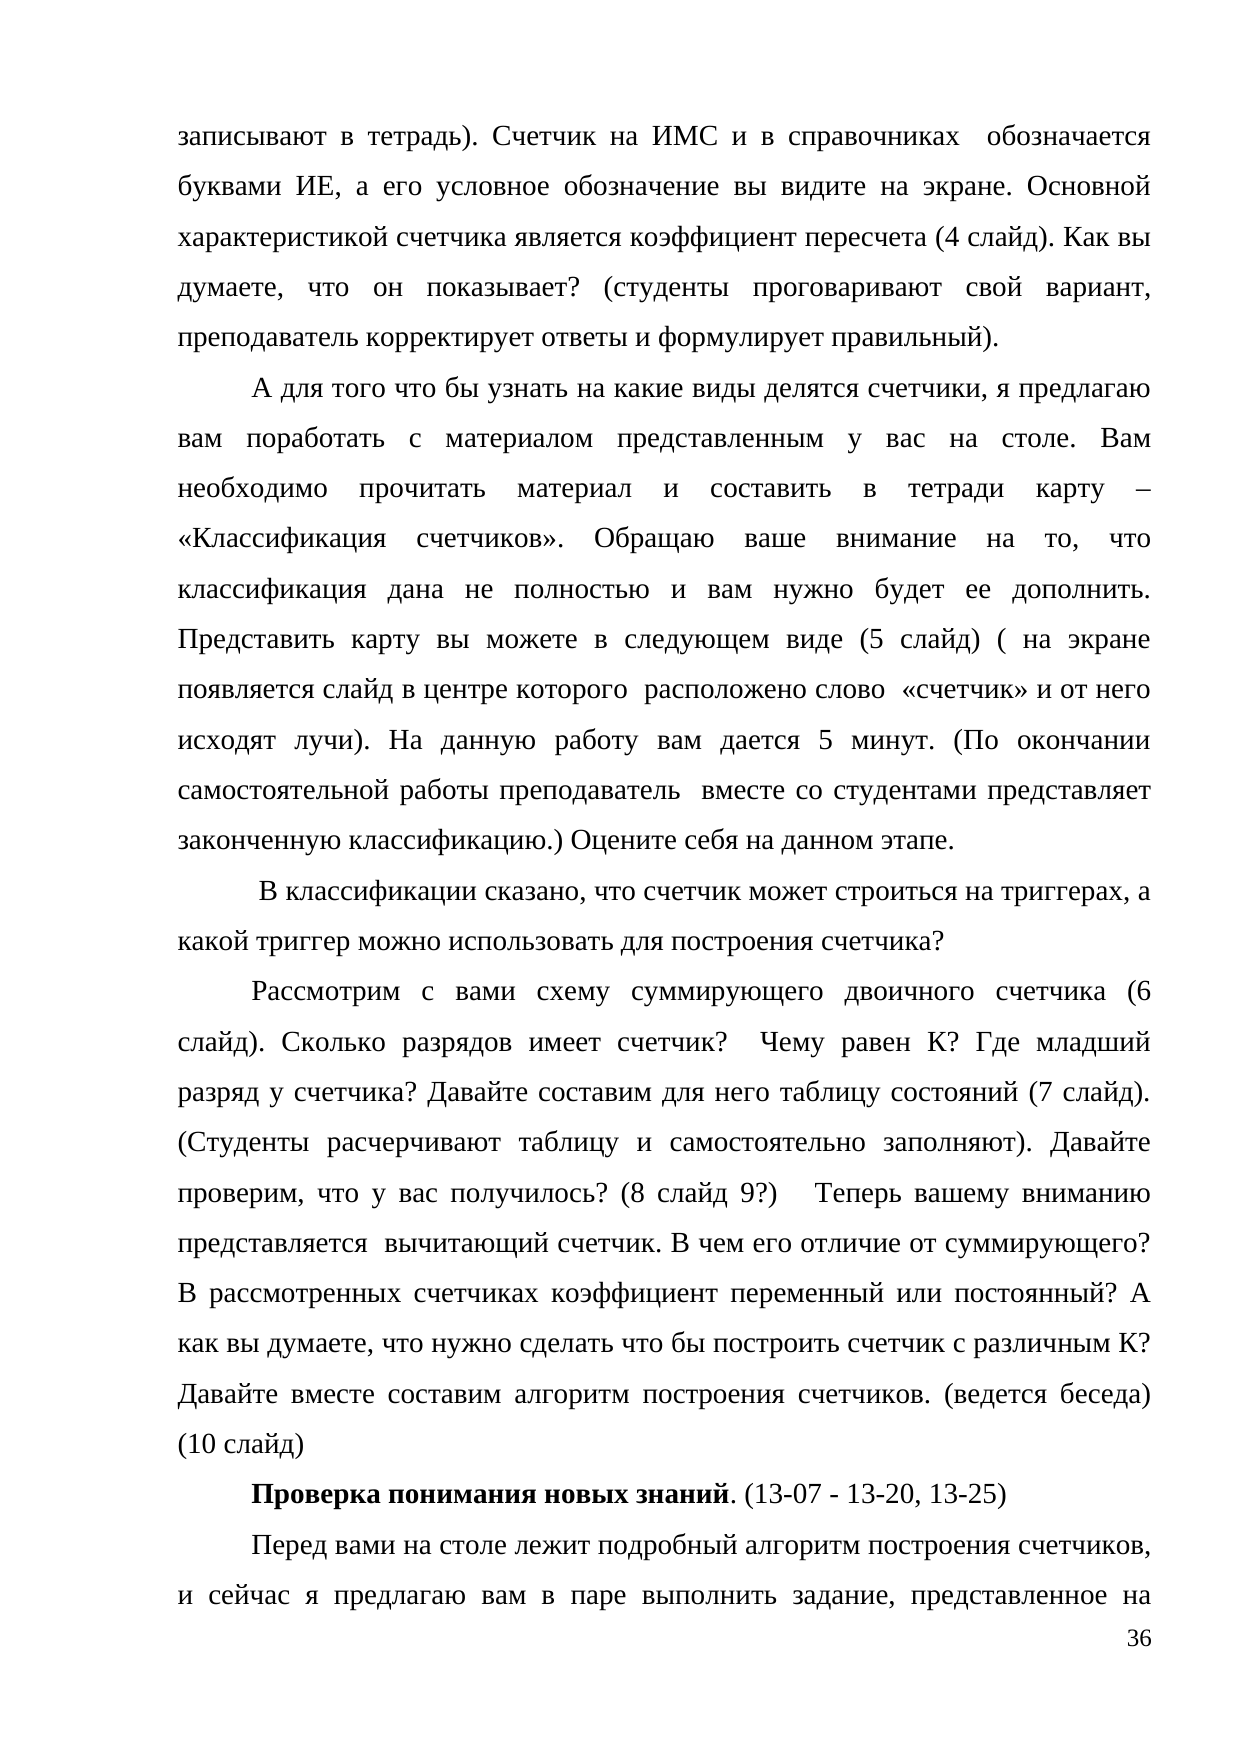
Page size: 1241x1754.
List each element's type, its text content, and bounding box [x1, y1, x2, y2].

text Рассмотрим с вами схему суммирующего двоичного счетчика (6 слайд). Сколько разрядов имеет счетчик? Чему равен К? Где младший разряд у счетчика? Давайте составим для него таблицу состояний (7 слайд). (Студенты расчерчивают таблицу и самостоятельно заполняют). Давайте проверим, что у вас получилось? (8 слайд 9?) Теперь вашему вниманию представляется вычитающий счетчик. В чем его отличие от суммирующего? В рассмотренных счетчиках коэффициент переменный или постоянный? А как вы думаете, что нужно сделать что бы построить счетчик с различным К? Давайте вместе составим алгоритм построения счетчиков. (ведется беседа) (10 слайд) [177, 973, 1152, 1460]
text В классификации сказано, что счетчик может строиться на триггерах, а какой триггер можно использовать для построения счетчика? [177, 873, 1152, 957]
text А для того что бы узнать на какие виды делятся счетчики, я предлагаю вам поработать с материалом представленным у вас на столе. Вам необходимо прочитать материал и составить в тетради карту – «Классификация счетчиков». Обращаю ваше внимание на то, что классификация дана не полностью и вам нужно будет ее дополнить. Представить карту вы можете в следующем виде (5 слайд) ( на экране появляется слайд в центре которого расположено слово «счетчик» и от него исходят лучи). На данную работу вам дается 5 минут. (По окончании самостоятельной работы преподаватель вместе со студентами представляет законченную классификацию.) Оцените себя на данном этапе. [177, 370, 1152, 856]
text Проверка понимания новых знаний. (13-07 - 13-20, 13-25) [177, 1477, 1152, 1510]
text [177, 118, 1152, 353]
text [177, 1527, 1152, 1611]
